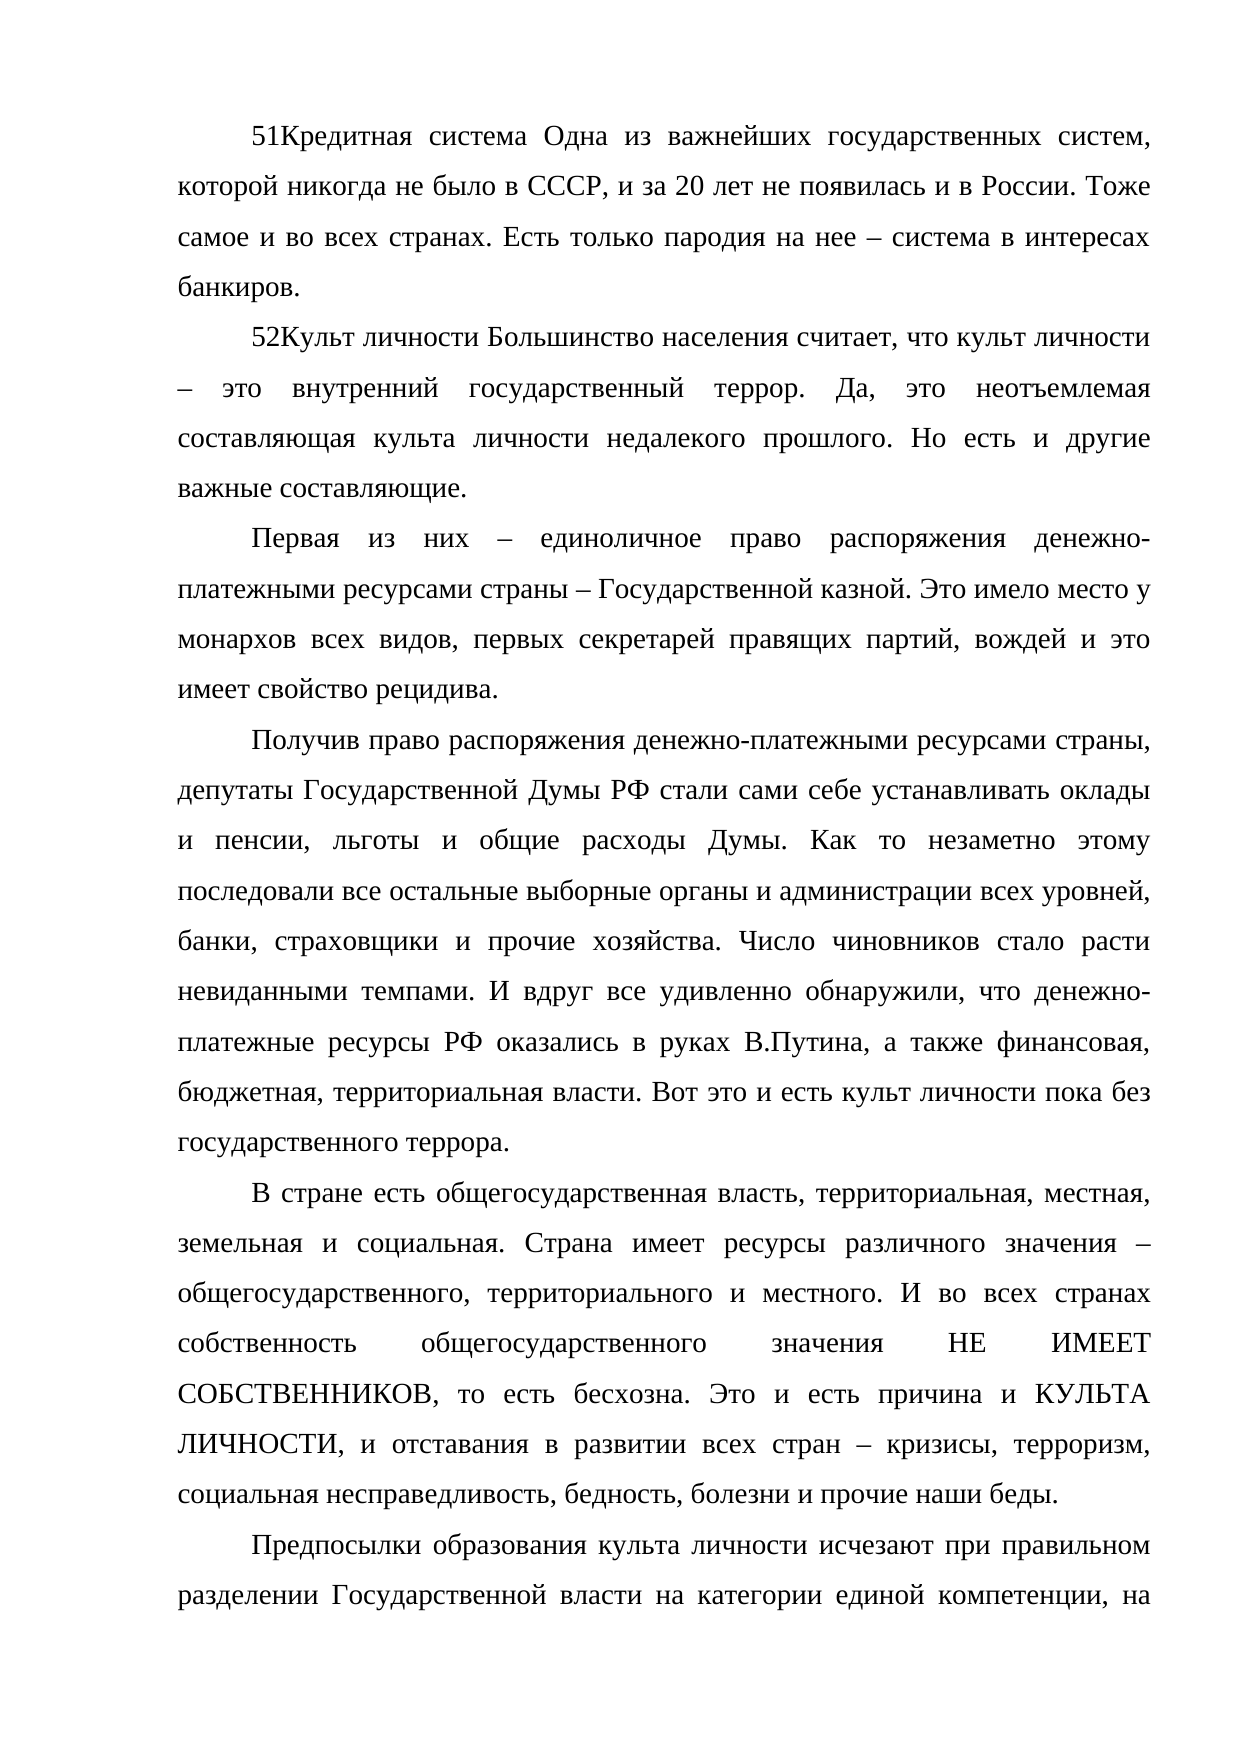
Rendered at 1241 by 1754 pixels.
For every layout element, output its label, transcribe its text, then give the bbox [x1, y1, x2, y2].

text В стране есть общегосударственная власть, территориальная, местная, земельная и социальная. Страна имеет ресурсы различного значения – общегосударственного, территориального и местного. И во всех странах собственность общегосударственного значения НЕ ИМЕЕТ СОБСТВЕННИКОВ, то есть бесхозна. Это и есть причина и КУЛЬТА ЛИЧНОСТИ, и отставания в развитии всех стран – кризисы, терроризм, социальная несправедливость, бедность, болезни и прочие наши беды. [177, 1175, 1152, 1510]
text 51Кредитная система Одна из важнейших государственных систем, которой никогда не было в СССР, и за 20 лет не появилась и в России. Тоже самое и во всех странах. Есть только пародия на нее – система в интересах банкиров. [177, 118, 1152, 303]
text Получив право распоряжения денежно-платежными ресурсами страны, депутаты Государственной Думы РФ стали сами себе устанавливать оклады и пенсии, льготы и общие расходы Думы. Как то незаметно этому последовали все остальные выборные органы и администрации всех уровней, банки, страховщики и прочие хозяйства. Число чиновников стало расти невиданными темпами. И вдруг все удивленно обнаружили, что денежно-платежные ресурсы РФ оказались в руках В.Путина, а также финансовая, бюджетная, территориальная власти. Вот это и есть культ личности пока без государственного террора. [177, 722, 1152, 1158]
text Первая из них – единоличное право распоряжения денежно-платежными ресурсами страны – Государственной казной. Это имело место у монархов всех видов, первых секретарей правящих партий, вождей и это имеет свойство рецидива. [177, 521, 1152, 705]
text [177, 1527, 1152, 1611]
text 52Культ личности Большинство населения считает, что культ личности – это внутренний государственный террор. Да, это неотъемлемая составляющая культа личности недалекого прошлого. Но есть и другие важные составляющие. [177, 319, 1152, 504]
